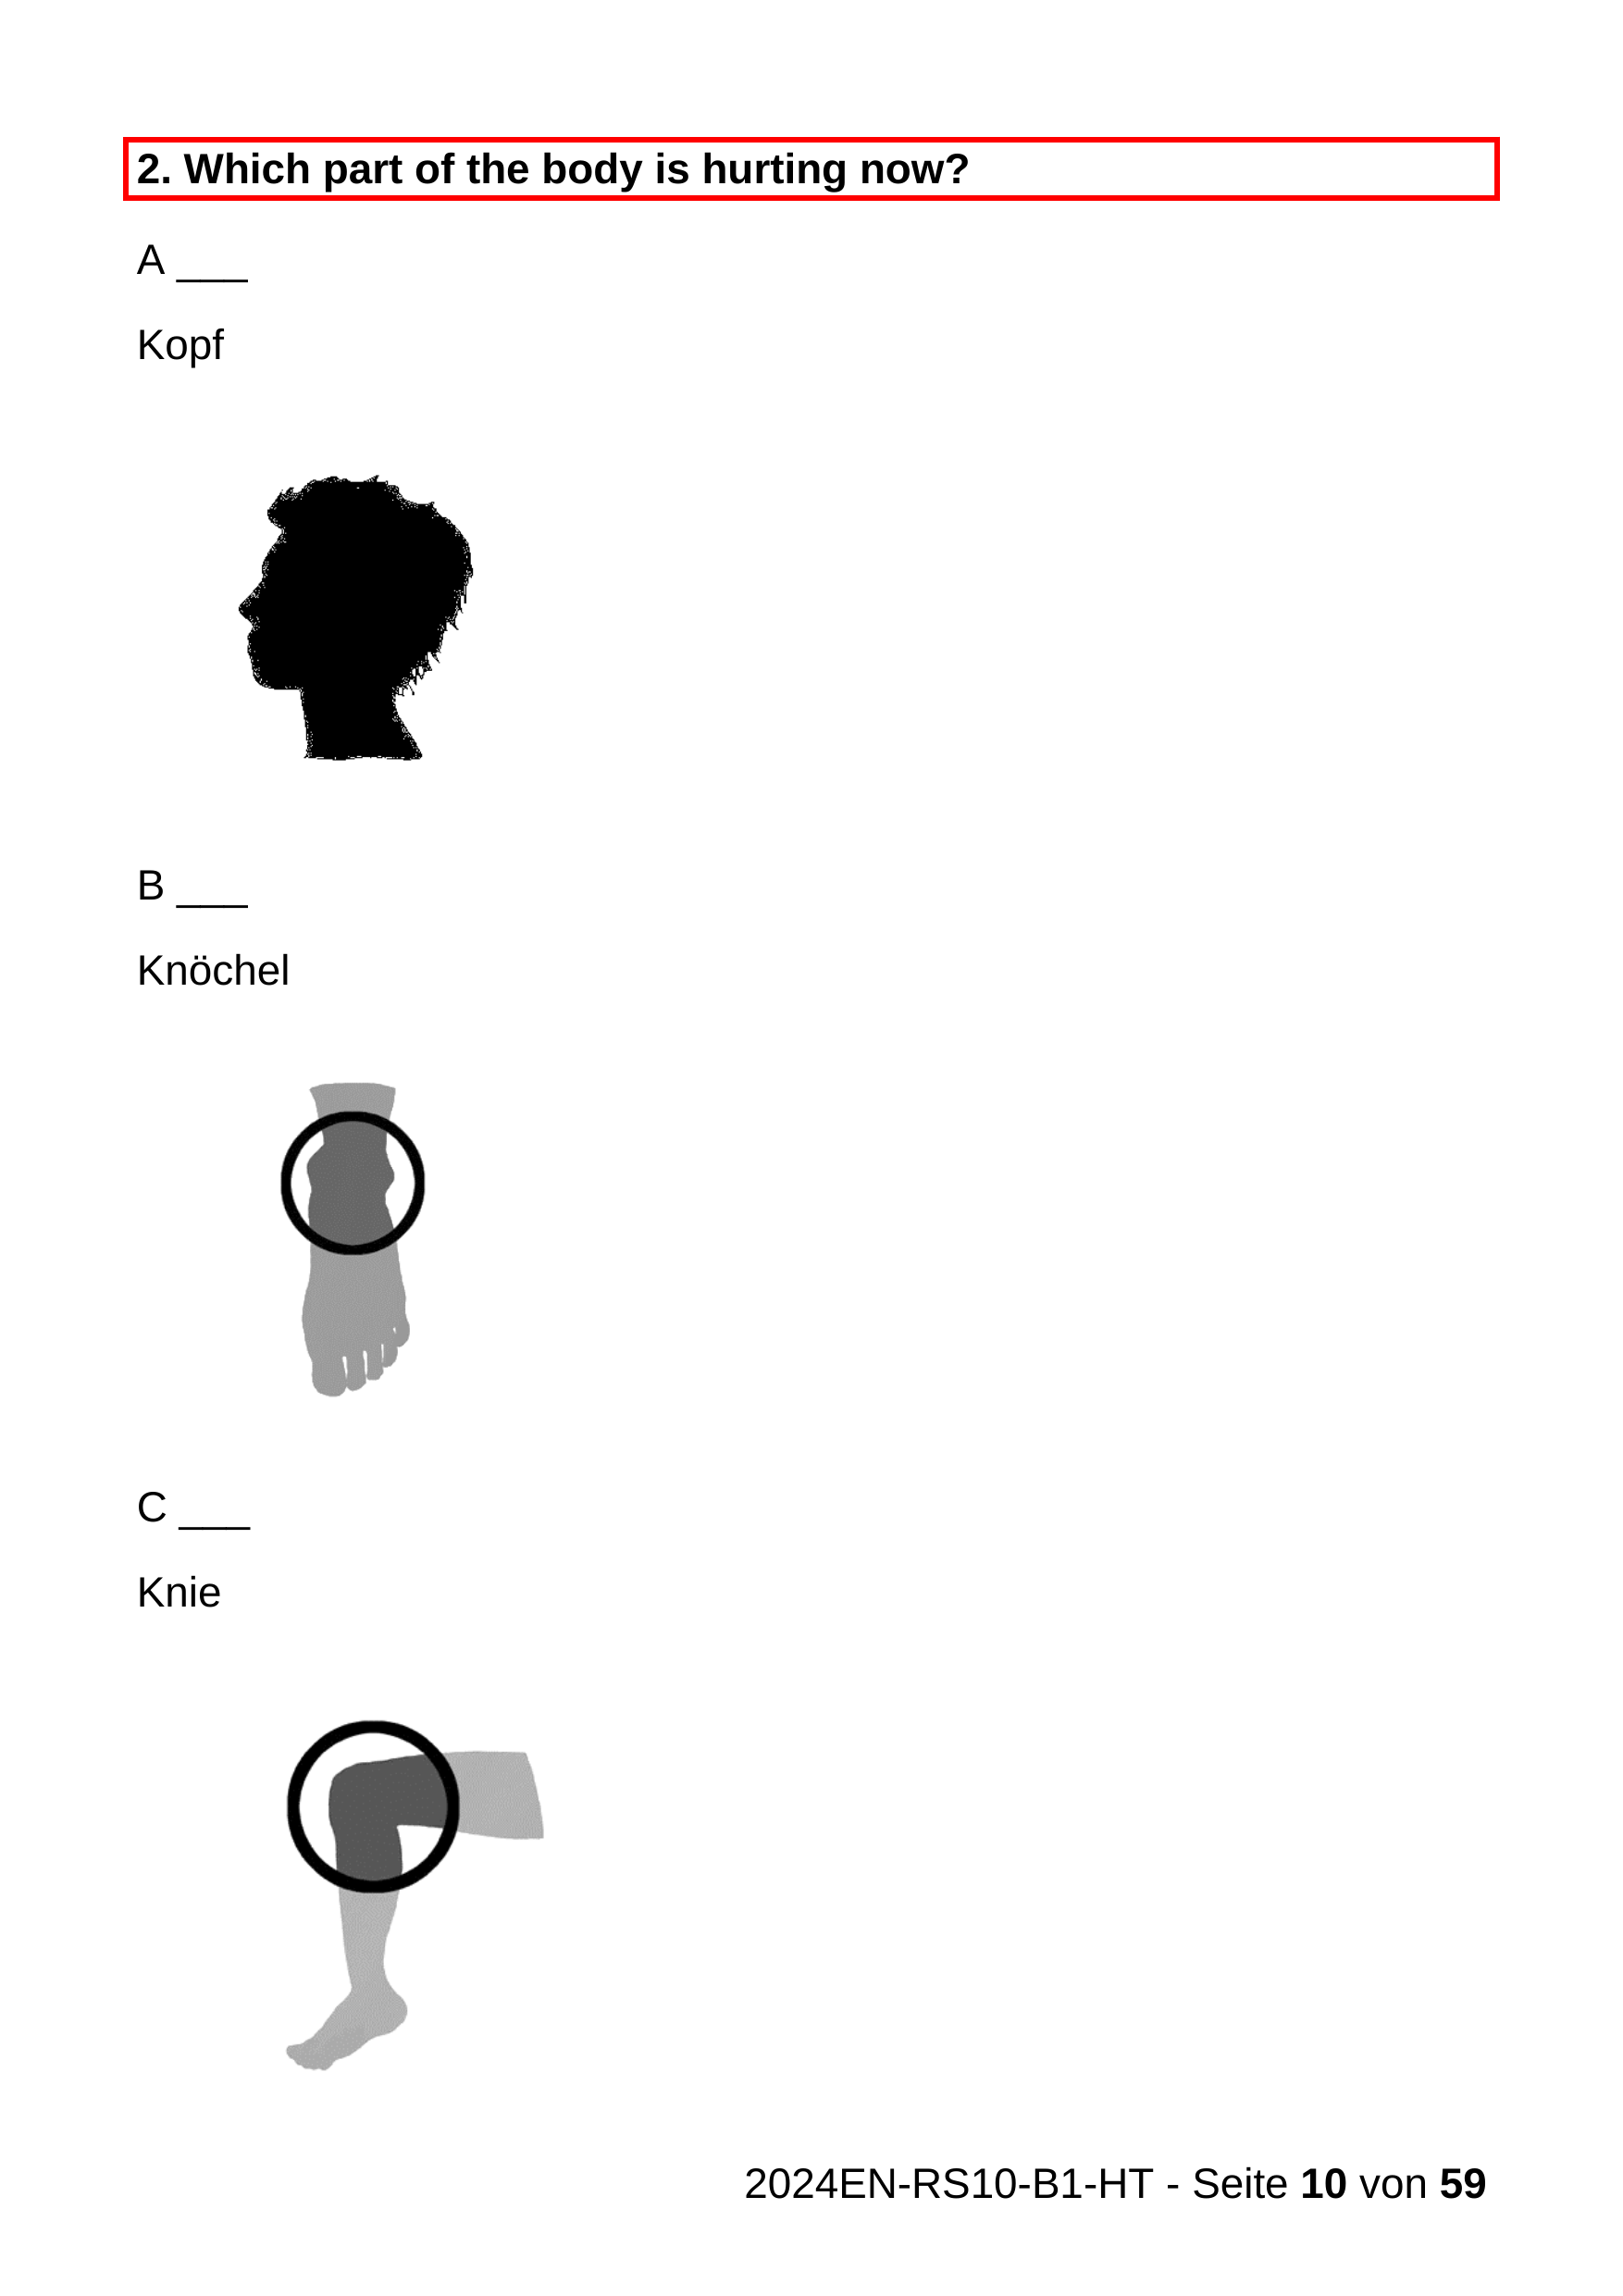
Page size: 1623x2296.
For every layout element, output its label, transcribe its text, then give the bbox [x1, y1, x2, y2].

picture [136, 1651, 636, 2151]
picture [136, 1029, 553, 1446]
subtitle 2. Which part of the body is hurting now? [129, 143, 1494, 195]
text A ___ [137, 235, 1486, 283]
text Knöchel [137, 945, 1486, 994]
text C ___ [137, 1483, 1486, 1531]
text Knie [137, 1567, 1486, 1616]
text Kopf [137, 319, 1486, 368]
text B ___ [137, 860, 1486, 909]
